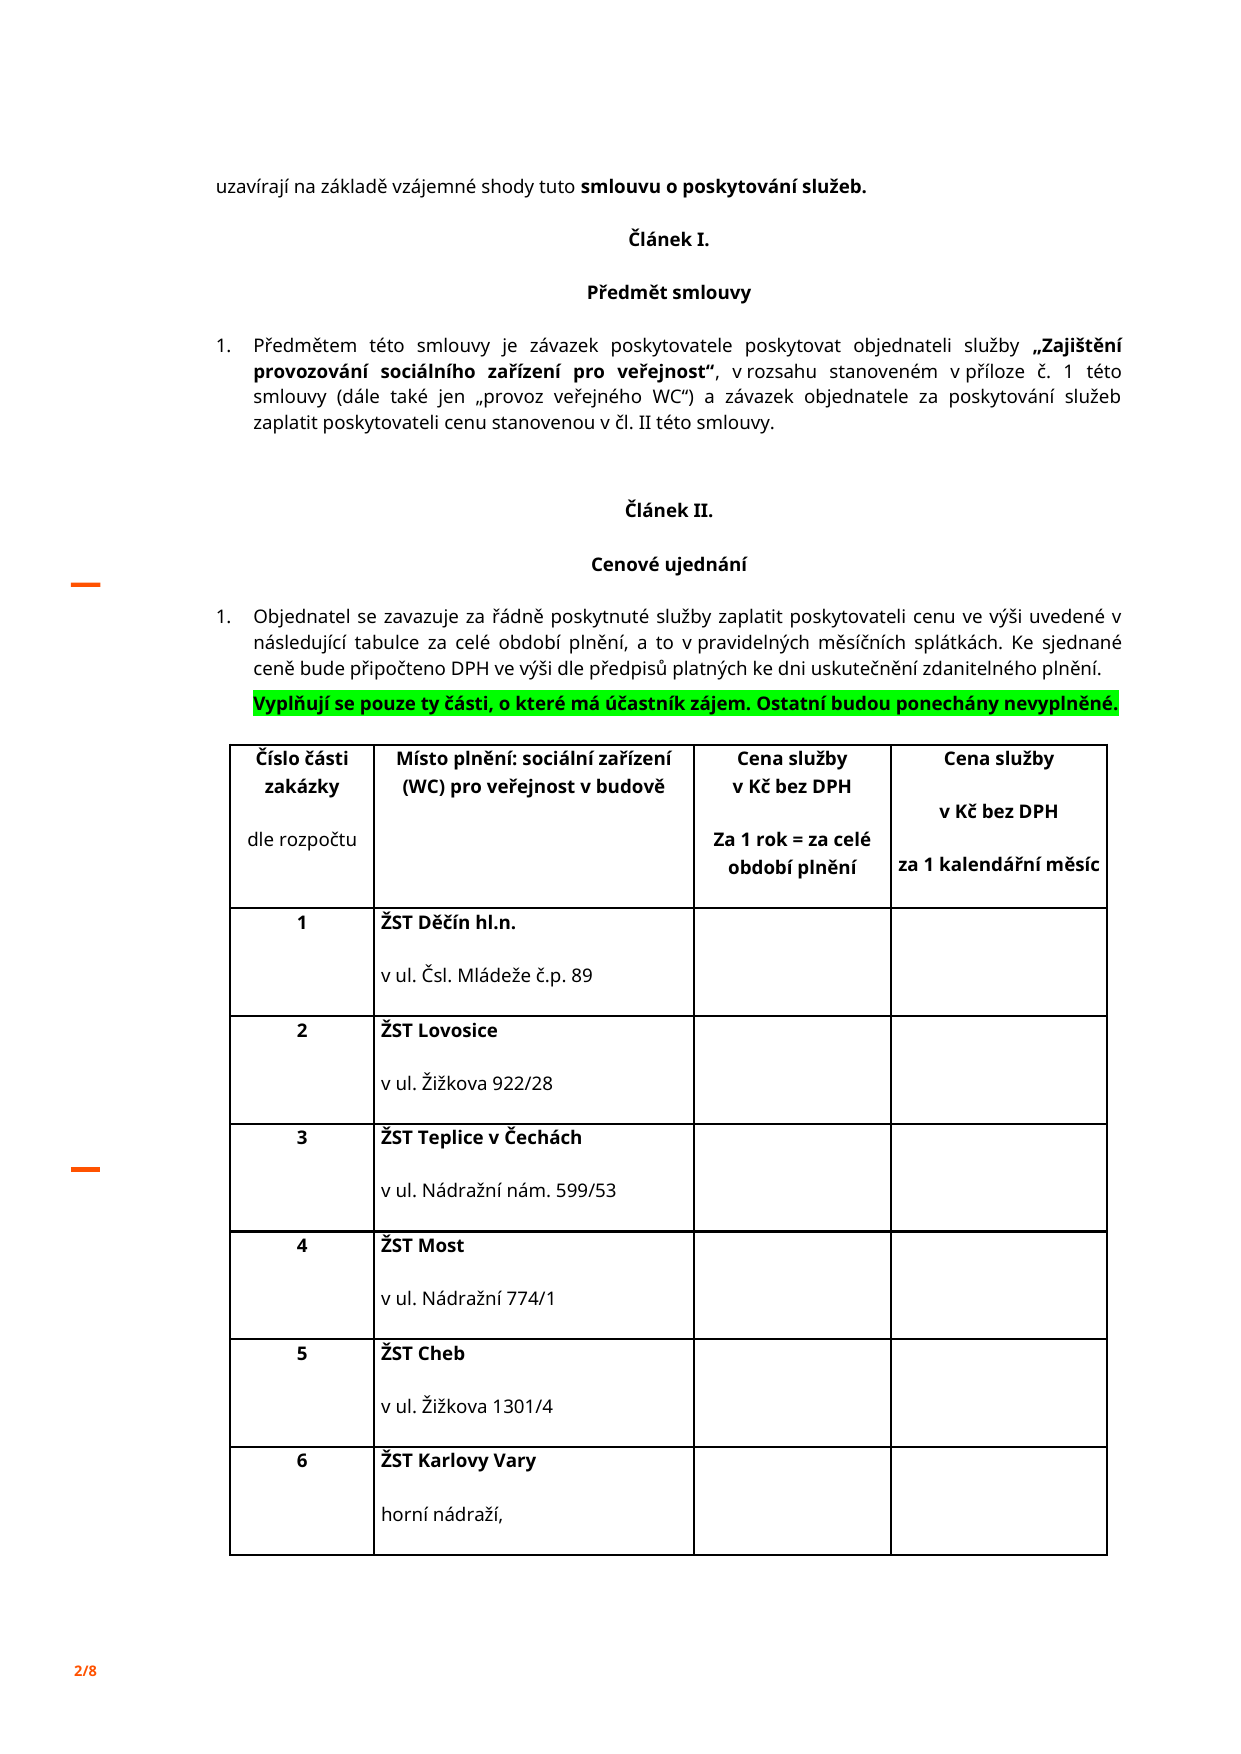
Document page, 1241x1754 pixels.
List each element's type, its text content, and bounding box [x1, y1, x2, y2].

table_cell ŽST Karlovy Vary horní nádraží, [375, 1448, 693, 1553]
table_cell 3 [231, 1125, 373, 1230]
text Článek II. [216, 498, 1122, 523]
text uzavírají na základě vzájemné shody tuto smlouvu o poskytování služeb. [216, 174, 1122, 199]
table_cell [892, 1448, 1106, 1553]
table_cell ŽST Děčín hl.n. v ul. Čsl. Mládeže č.p. 89 [375, 909, 693, 1015]
table_cell [695, 1125, 890, 1230]
table_cell ŽST Teplice v Čechách v ul. Nádražní nám. 599/53 [375, 1125, 693, 1230]
table_cell [695, 909, 890, 1015]
table_header Číslo části zakázky dle rozpočtu [231, 746, 373, 907]
table_cell [892, 1340, 1106, 1446]
table_cell ŽST Cheb v ul. Žižkova 1301/4 [375, 1340, 693, 1446]
table_cell [695, 1448, 890, 1553]
table_cell [892, 1233, 1106, 1338]
table_cell [695, 1340, 890, 1446]
table_header Cena služby v Kč bez DPH za 1 kalendářní měsíc [892, 746, 1106, 907]
table_cell [695, 1017, 890, 1123]
table_cell 1 [231, 909, 373, 1015]
table_cell [695, 1233, 890, 1338]
table_cell ŽST Lovosice v ul. Žižkova 922/28 [375, 1017, 693, 1123]
table_cell [892, 1017, 1106, 1123]
text Článek I. [216, 227, 1122, 252]
table_cell [892, 909, 1106, 1015]
table_cell [892, 1125, 1106, 1230]
list Objednatel se zavazuje za řádně poskytnuté služby zaplatit poskytovateli cenu ve výši uvedené v následující tabulce za celé období plnění, a to v pravidelných měsíčních splátkách. Ke sjednané ceně bude připočteno DPH ve výši dle předpisů platných ke dni uskutečnění zdanitelného plnění. [216, 604, 1122, 680]
list Předmětem této smlouvy je závazek poskytovatele poskytovat objednateli služby „Zajištění provozování sociálního zařízení pro veřejnost“, v rozsahu stanoveném v příloze č. 1 této smlouvy (dále také jen „provoz veřejného WC“) a závazek objednatele za poskytování služeb zaplatit poskytovateli cenu stanovenou v čl. II této smlouvy. [216, 333, 1122, 435]
table_cell 4 [231, 1233, 373, 1338]
text Předmět smlouvy [216, 280, 1122, 305]
table_header Místo plnění: sociální zařízení (WC) pro veřejnost v budově [375, 746, 693, 907]
table_cell 5 [231, 1340, 373, 1446]
table_cell 6 [231, 1448, 373, 1553]
table_cell 2 [231, 1017, 373, 1123]
text Cenové ujednání [216, 551, 1122, 576]
table_cell ŽST Most v ul. Nádražní 774/1 [375, 1233, 693, 1338]
table_header Cena služby v Kč bez DPH Za 1 rok = za celé období plnění [695, 746, 890, 907]
